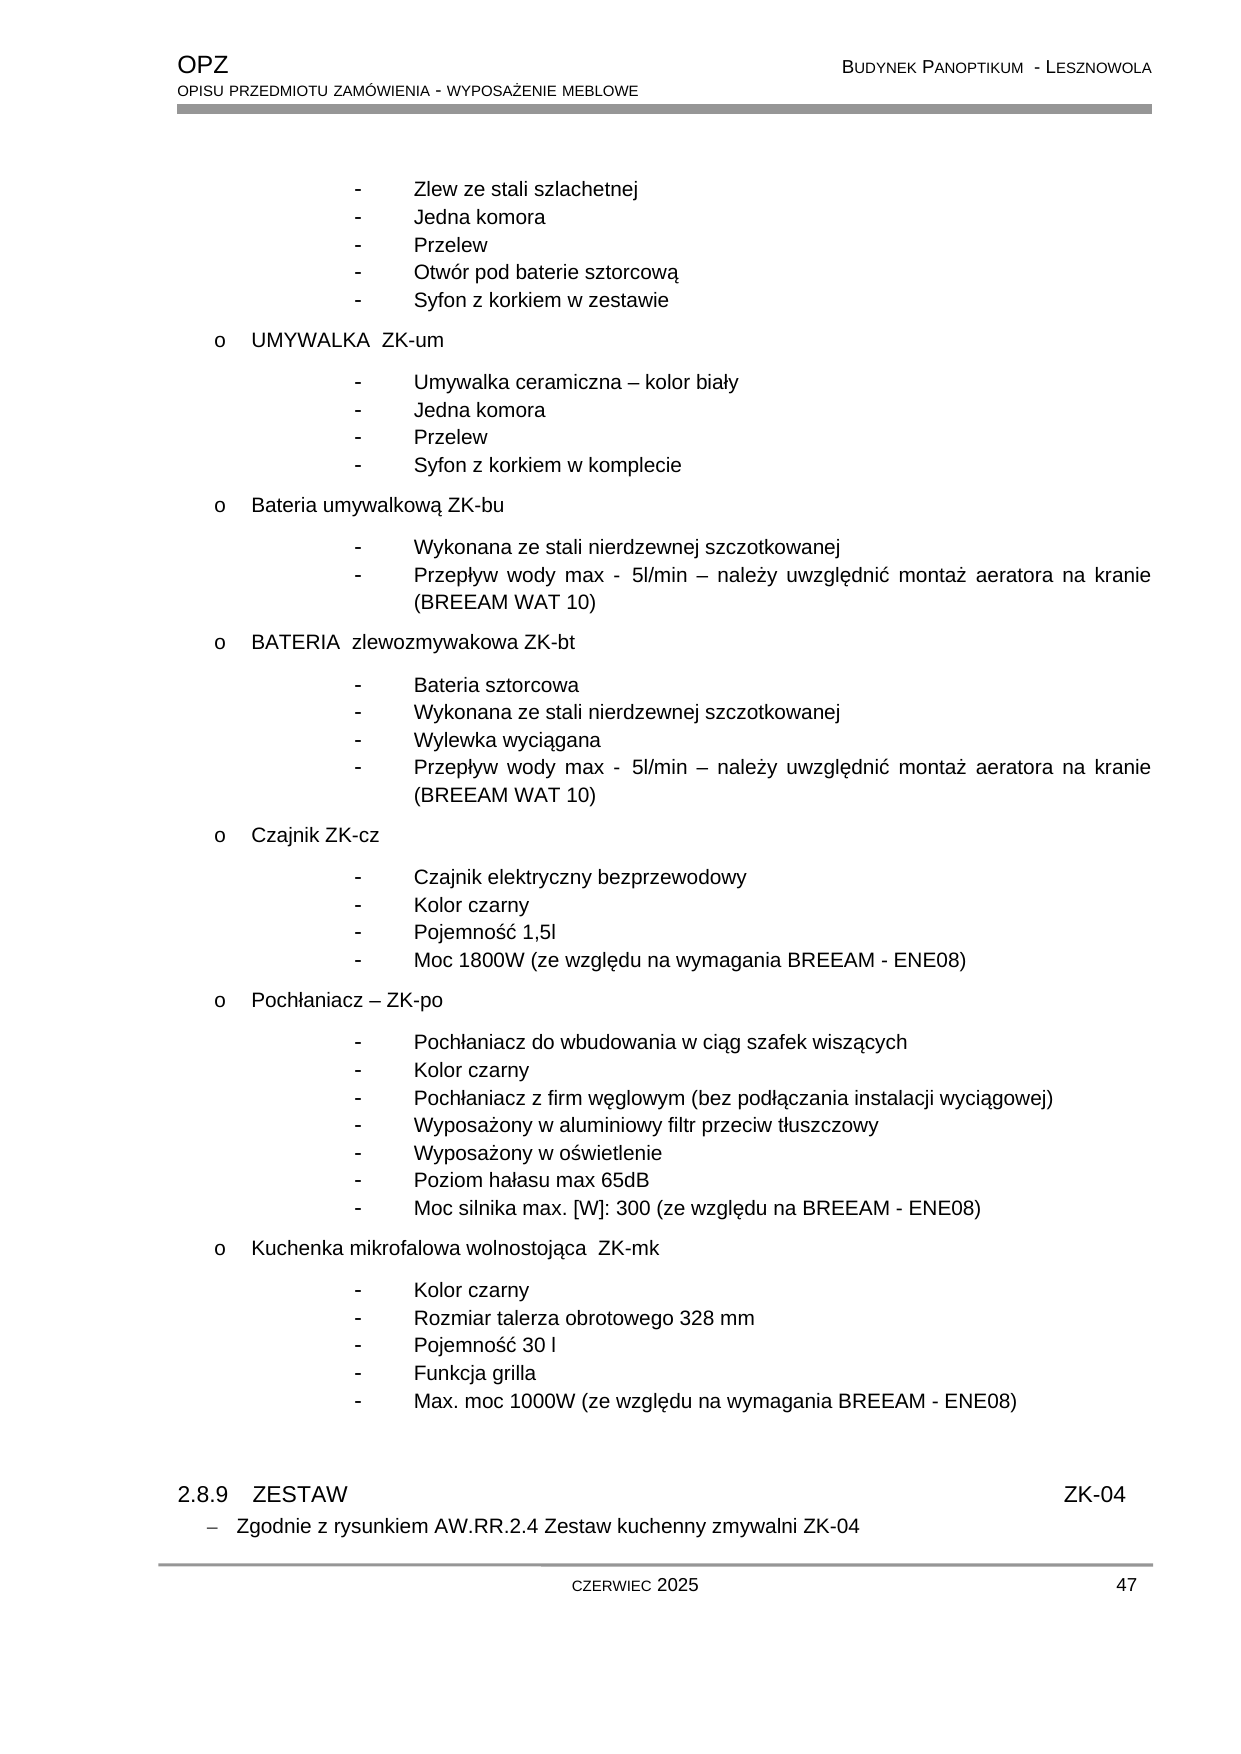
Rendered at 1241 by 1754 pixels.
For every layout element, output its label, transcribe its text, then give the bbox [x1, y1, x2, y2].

text Pochłaniacz – ZK-po [213, 988, 930, 1014]
text Kuchenka mikrofalowa wolnostojąca ZK-mk [213, 1236, 930, 1262]
list Pojemność 30 l [354, 1333, 1152, 1357]
text BATERIA zlewozmywakowa ZK-bt [213, 630, 930, 656]
list Max. moc 1000W (ze względu na wymagania BREEAM - ENE08) [354, 1388, 1152, 1412]
list Pochłaniacz z firm węglowym (bez podłączania instalacji wyciągowej) [354, 1085, 1152, 1109]
list Kolor czarny [354, 1278, 1152, 1302]
list Wykonana ze stali nierdzewnej szczotkowanej [354, 700, 1152, 724]
text Zgodnie z rysunkiem AW.RR.2.4 Zestaw kuchenny zmywalni ZK-04 [207, 1514, 1152, 1538]
list Pojemność 1,5l [354, 920, 1152, 944]
list Czajnik elektryczny bezprzewodowy [354, 865, 1152, 889]
list Otwór pod baterie sztorcową [354, 260, 1152, 284]
list Moc silnika max. [W]: 300 (ze względu na BREEAM - ENE08) [354, 1196, 1152, 1220]
list Poziom hałasu max 65dB [354, 1168, 1152, 1192]
list Umywalka ceramiczna – kolor biały [354, 370, 1152, 394]
list Przelew [354, 425, 1152, 449]
list Pochłaniacz do wbudowania w ciąg szafek wiszących [354, 1030, 1152, 1054]
list Wylewka wyciągana [354, 728, 1152, 752]
list Kolor czarny [354, 1058, 1152, 1082]
list Zlew ze stali szlachetnej [354, 177, 1152, 201]
text Czajnik ZK-cz [213, 823, 930, 849]
list Syfon z korkiem w zestawie [354, 288, 1152, 312]
list Przepływ wody max - 5l/min – należy uwzględnić montaż aeratora na kranie (BREEAM WAT 10) [354, 755, 1152, 807]
text Bateria umywalkową ZK-bu [213, 493, 930, 519]
subtitle ZESTAW ZK-04 [177, 1481, 1152, 1507]
list Wykonana ze stali nierdzewnej szczotkowanej [354, 535, 1152, 559]
list Przelew [354, 232, 1152, 256]
list Funkcja grilla [354, 1361, 1152, 1385]
list Rozmiar talerza obrotowego 328 mm [354, 1306, 1152, 1330]
list Wyposażony w aluminiowy filtr przeciw tłuszczowy [354, 1113, 1152, 1137]
list Wyposażony w oświetlenie [354, 1141, 1152, 1164]
list Jedna komora [354, 397, 1152, 422]
list Kolor czarny [354, 893, 1152, 917]
list Jedna komora [354, 205, 1152, 229]
text UMYWALKA ZK-um [213, 328, 930, 353]
list Przepływ wody max - 5l/min – należy uwzględnić montaż aeratora na kranie (BREEAM WAT 10) [354, 563, 1152, 614]
list Syfon z korkiem w komplecie [354, 453, 1152, 477]
list Bateria sztorcowa [354, 672, 1152, 696]
list Moc 1800W (ze względu na wymagania BREEAM - ENE08) [354, 948, 1152, 972]
